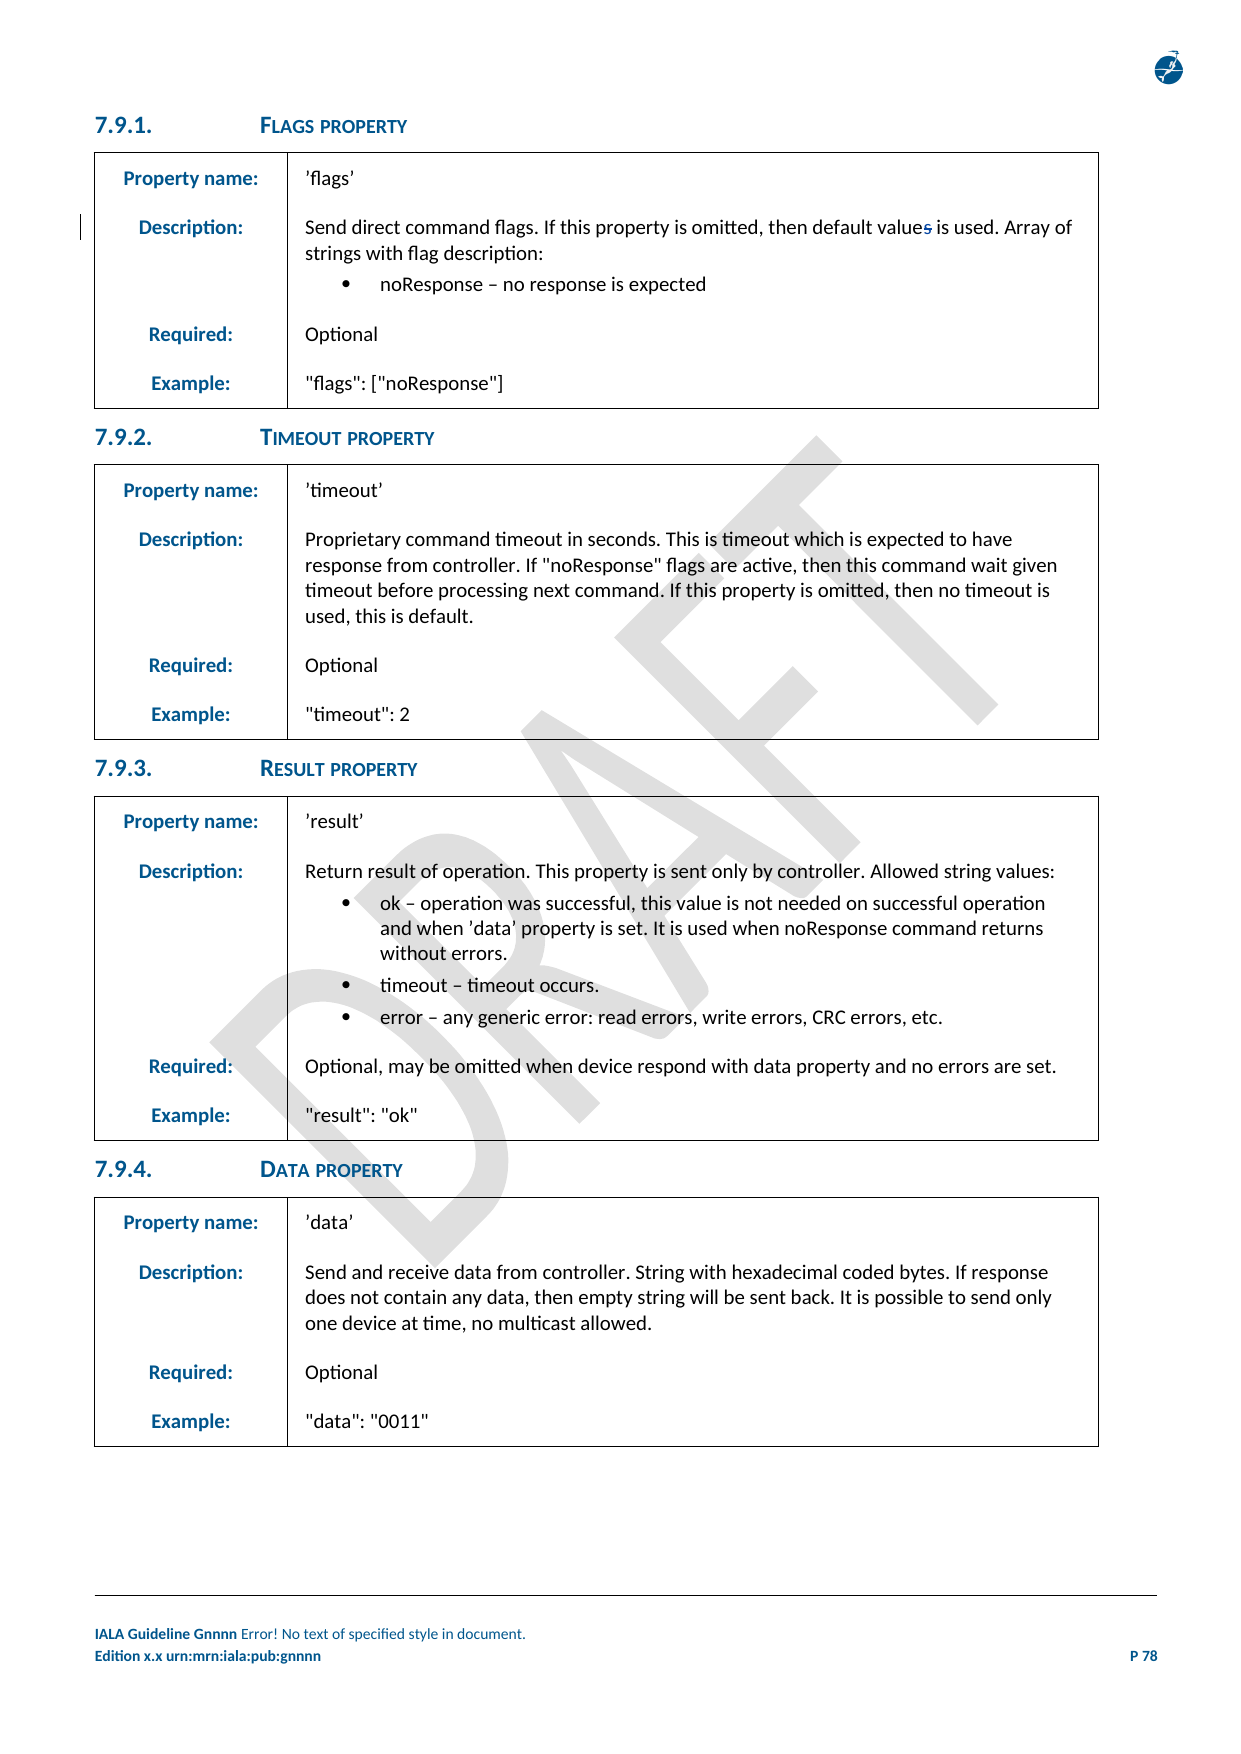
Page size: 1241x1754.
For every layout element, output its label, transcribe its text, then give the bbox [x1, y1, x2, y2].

text Result property [94, 753, 1157, 783]
table_header ’timeout’ [288, 465, 1098, 515]
text Flags property [94, 109, 1157, 139]
table_cell Required: [95, 640, 287, 690]
text Data property [94, 1153, 1157, 1184]
table_cell Send direct command flags. If this property is omitted, then default value is used. Array of strings with flag description: noResponse – no response is expected [288, 203, 1098, 309]
table_header Property name: [95, 465, 287, 515]
table_cell "flags": ["noResponse"] [288, 358, 1098, 408]
table_cell "result": "ok" [288, 1091, 1098, 1140]
table_cell Description: [95, 1247, 287, 1347]
table_header ’data’ [288, 1198, 1098, 1247]
picture [1123, 0, 1241, 119]
table_cell Description: [95, 203, 287, 309]
table_cell Example: [95, 1091, 287, 1140]
table_cell Optional [288, 640, 1098, 690]
table_cell Description: [95, 846, 287, 1041]
table_cell Return result of operation. This property is sent only by controller. Allowed string values: ok – operation was successful, this value is not needed on successful operation and when ’data’ property is set. It is used when noResponse command returns without errors. timeout – timeout occurs. error – any generic error: read errors, write errors, CRC errors, etc. [288, 846, 1098, 1041]
table_cell Description: [95, 515, 287, 640]
table_header Property name: [95, 797, 287, 846]
table_header ’flags’ [288, 153, 1098, 202]
table_cell Required: [95, 1041, 287, 1091]
table_cell Example: [95, 690, 287, 739]
table_cell Optional [288, 1347, 1098, 1397]
text Timeout property [94, 421, 1157, 452]
table_header ’result’ [288, 797, 1098, 846]
table_cell Send and receive data from controller. String with hexadecimal coded bytes. If response does not contain any data, then empty string will be sent back. It is possible to send only one device at time, no multicast allowed. [288, 1247, 1098, 1347]
table_cell "data": "0011" [288, 1397, 1098, 1446]
table_cell Optional, may be omitted when device respond with data property and no errors are set. [288, 1041, 1098, 1091]
table_header Property name: [95, 153, 287, 202]
table_cell Required: [95, 309, 287, 358]
table_cell Example: [95, 358, 287, 408]
table_cell Example: [95, 1397, 287, 1446]
table_cell Optional [288, 309, 1098, 358]
table_cell Proprietary command timeout in seconds. This is timeout which is expected to have response from controller. If "noResponse" flags are active, then this command wait given timeout before processing next command. If this property is omitted, then no timeout is used, this is default. [288, 515, 1098, 640]
table_cell "timeout": 2 [288, 690, 1098, 739]
table_cell Required: [95, 1347, 287, 1397]
table_header Property name: [95, 1198, 287, 1247]
